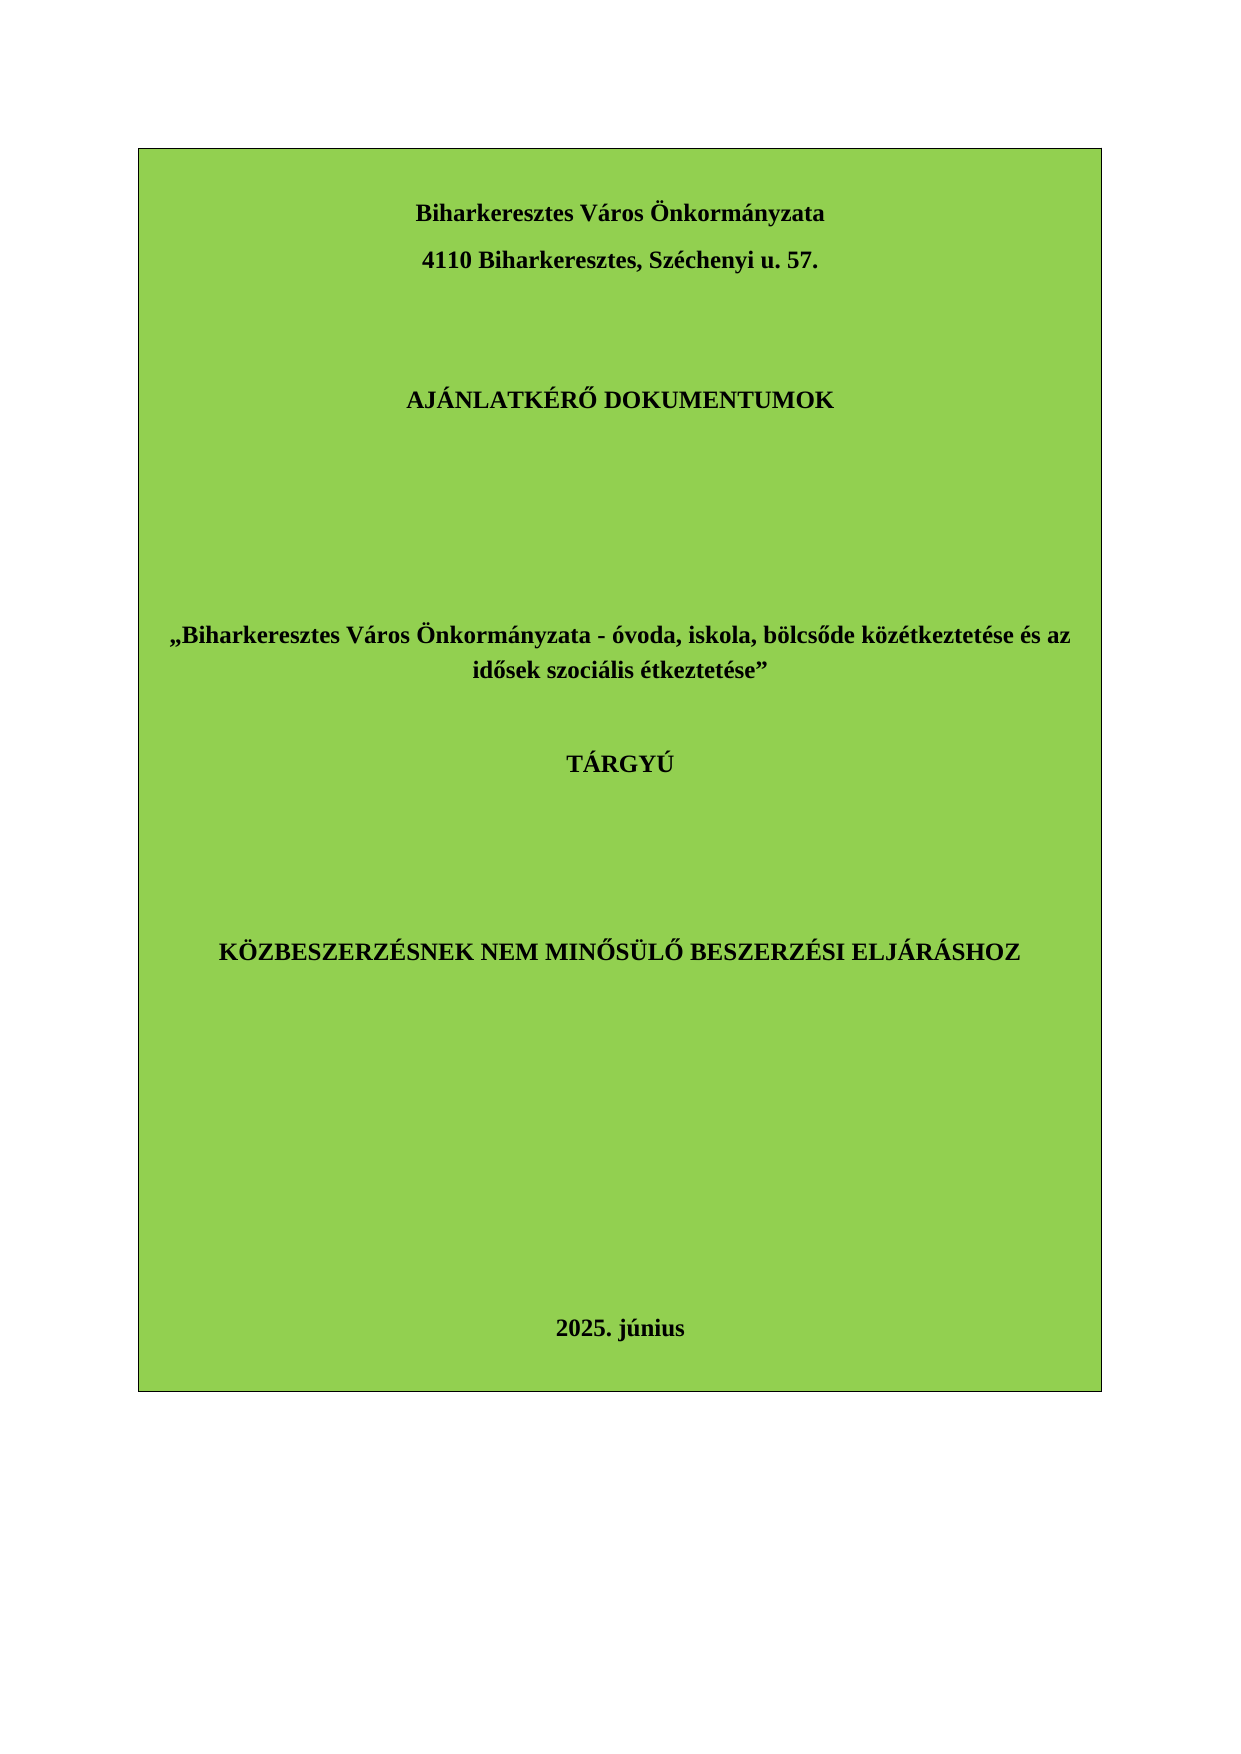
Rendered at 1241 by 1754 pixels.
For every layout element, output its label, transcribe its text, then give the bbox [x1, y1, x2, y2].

text 2025. június [139, 1309, 1101, 1341]
text 4110 Biharkeresztes, Széchenyi u. 57. [139, 242, 1101, 273]
text TÁRGYÚ [139, 746, 1101, 778]
text „Biharkeresztes Város Önkormányzata - óvoda, iskola, bölcsőde közétkeztetése és az idősek szociális étkeztetése” [139, 617, 1101, 684]
text KÖZBESZERZÉSNEK NEM MINŐSÜLŐ BESZERZÉSI ELJÁRÁSHOZ [139, 934, 1101, 966]
text AJÁNLATKÉRŐ DOKUMENTUMOK [139, 382, 1101, 414]
text Biharkeresztes Város Önkormányzata [139, 194, 1101, 226]
